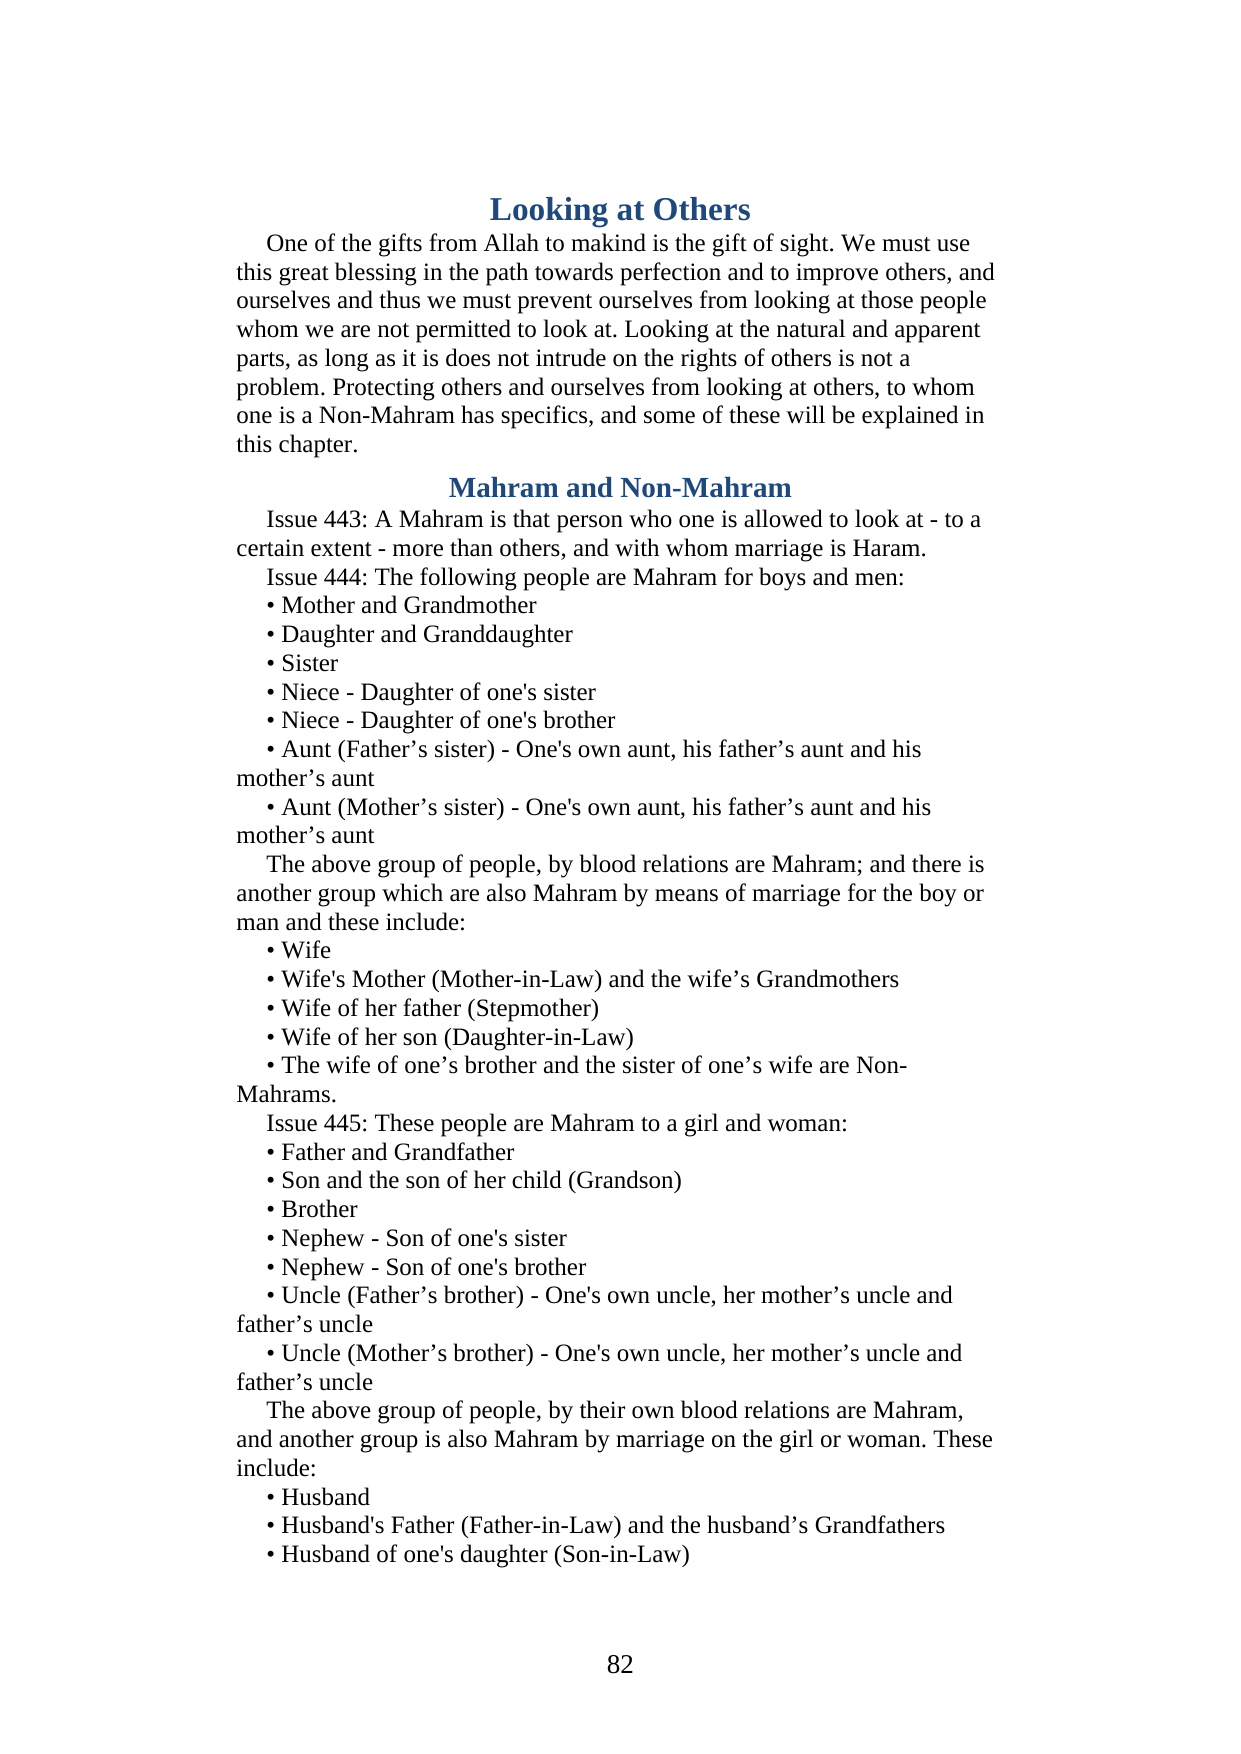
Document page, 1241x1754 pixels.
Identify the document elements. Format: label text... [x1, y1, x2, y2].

text • Mother and Grandmother [236, 590, 1004, 619]
text • Niece - Daughter of one's sister [236, 677, 1004, 705]
text • Wife's Mother (Mother-in-Law) and the wife’s Grandmothers [236, 964, 1004, 993]
subtitle Mahram and Non-Mahram [236, 471, 1004, 504]
subtitle Looking at Others [236, 190, 1004, 228]
text • Nephew - Son of one's brother [236, 1252, 1004, 1280]
text The above group of people, by blood relations are Mahram; and there is another group which are also Mahram by means of marriage for the boy or man and these include: [236, 849, 1004, 935]
text • Uncle (Father’s brother) - One's own uncle, her mother’s uncle and father’s uncle [236, 1280, 1004, 1338]
text • Husband of one's daughter (Son-in-Law) [236, 1539, 1004, 1568]
text • Husband's Father (Father-in-Law) and the husband’s Grandfathers [236, 1510, 1004, 1539]
text • Niece - Daughter of one's brother [236, 705, 1004, 734]
text Issue 444: The following people are Mahram for boys and men: [236, 562, 1004, 590]
text The above group of people, by their own blood relations are Mahram, and another group is also Mahram by marriage on the girl or woman. These include: [236, 1395, 1004, 1482]
text • Wife of her father (Stepmother) [236, 993, 1004, 1022]
text • Aunt (Mother’s sister) - One's own aunt, his father’s aunt and his mother’s aunt [236, 792, 1004, 849]
text Issue 443: A Mahram is that person who one is allowed to look at - to a certain extent - more than others, and with whom marriage is Haram. [236, 504, 1004, 562]
text • Wife [236, 935, 1004, 964]
text • Wife of her son (Daughter-in-Law) [236, 1022, 1004, 1050]
text • The wife of one’s brother and the sister of one’s wife are Non-Mahrams. [236, 1050, 1004, 1108]
text Issue 445: These people are Mahram to a girl and woman: [236, 1108, 1004, 1137]
text • Brother [236, 1194, 1004, 1223]
text • Nephew - Son of one's sister [236, 1223, 1004, 1252]
text • Uncle (Mother’s brother) - One's own uncle, her mother’s uncle and father’s uncle [236, 1338, 1004, 1395]
text • Husband [236, 1482, 1004, 1510]
text • Sister [236, 648, 1004, 677]
text • Daughter and Granddaughter [236, 619, 1004, 648]
text • Son and the son of her child (Grandson) [236, 1165, 1004, 1194]
text One of the gifts from Allah to makind is the gift of sight. We must use this great blessing in the path towards perfection and to improve others, and ourselves and thus we must prevent ourselves from looking at those people whom we are not permitted to look at. Looking at the natural and apparent parts, as long as it is does not intrude on the rights of others is not a problem. Protecting others and ourselves from looking at others, to whom one is a Non-Mahram has specifics, and some of these will be explained in this chapter. [236, 228, 1004, 458]
text • Father and Grandfather [236, 1137, 1004, 1165]
text • Aunt (Father’s sister) - One's own aunt, his father’s aunt and his mother’s aunt [236, 734, 1004, 792]
